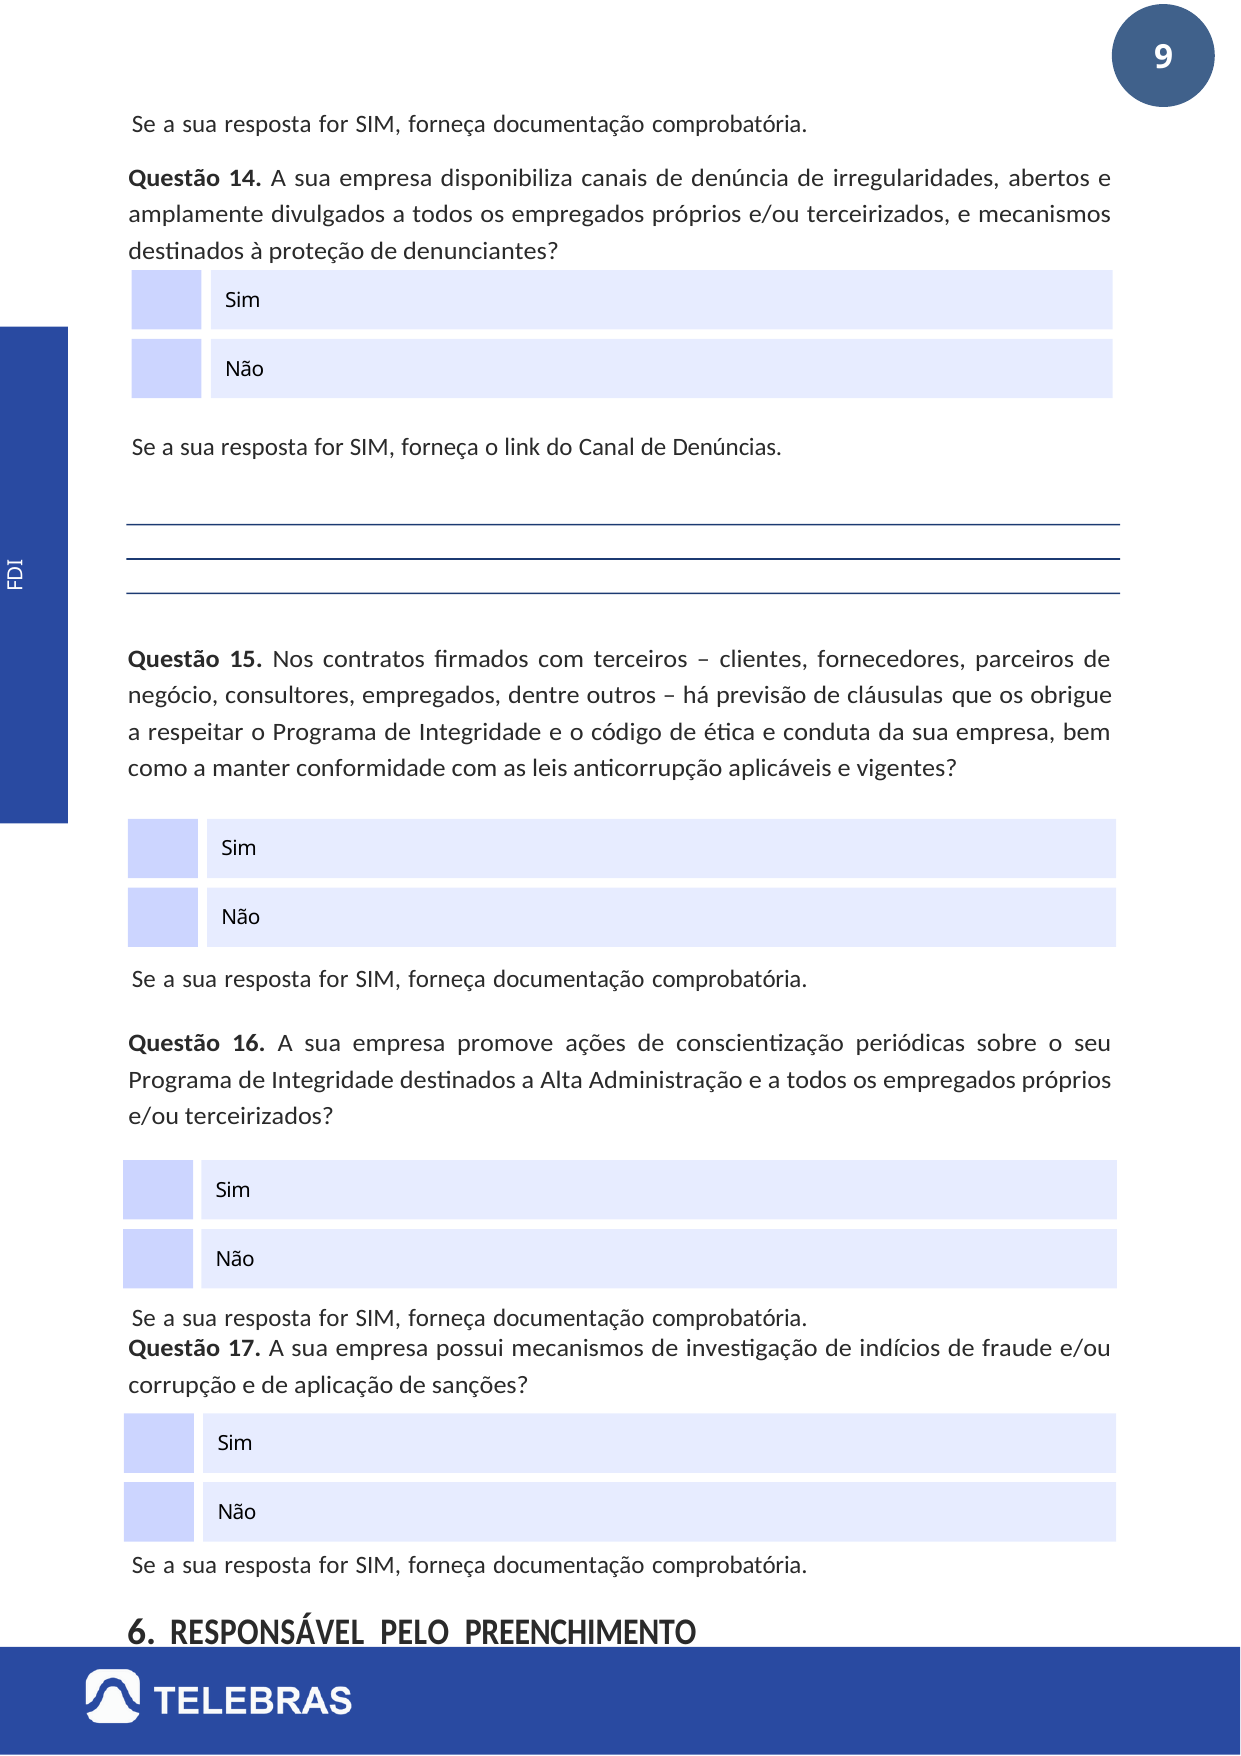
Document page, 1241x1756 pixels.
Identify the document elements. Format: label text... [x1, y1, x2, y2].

text Se a sua resposta for SIM, forneça documentação comprobatória. [132, 812, 1137, 994]
text Questão 17. A sua empresa possui mecanismos de investigação de indícios de fraude e/ou corrupção e de aplicação de sanções? [128, 1332, 1113, 1399]
text Se a sua resposta for SIM, forneça documentação comprobatória. [132, 108, 1137, 139]
text Questão 14. A sua empresa disponibiliza canais de denúncia de irregularidades, abertos e amplamente divulgados a todos os empregados próprios e/ou terceirizados, e mecanismos destinados à proteção de denunciantes? [128, 162, 1113, 266]
text Se a sua resposta for SIM, forneça documentação comprobatória. [132, 1157, 1137, 1332]
text Se a sua resposta for SIM, forneça o link do Canal de Denúncias. [132, 431, 1137, 461]
text Questão 15. Nos contratos firmados com terceiros – clientes, fornecedores, parceiros de negócio, consultores, empregados, dentre outros – há previsão de cláusulas que os obrigue a respeitar o Programa de Integridade e o código de ética e conduta da sua empresa, bem como a manter conformidade com as leis anticorrupção aplicáveis e vigentes? [128, 643, 1112, 783]
subtitle RESPONSÁVEL PELO PREENCHIMENTO [127, 1608, 1137, 1653]
text Se a sua resposta for SIM, forneça documentação comprobatória. [132, 1488, 1137, 1580]
picture [67, 1665, 368, 1730]
text Questão 16. A sua empresa promove ações de conscientização periódicas sobre o seu Programa de Integridade destinados a Alta Administração e a todos os empregados próprios e/ou terceirizados? [128, 1027, 1113, 1131]
